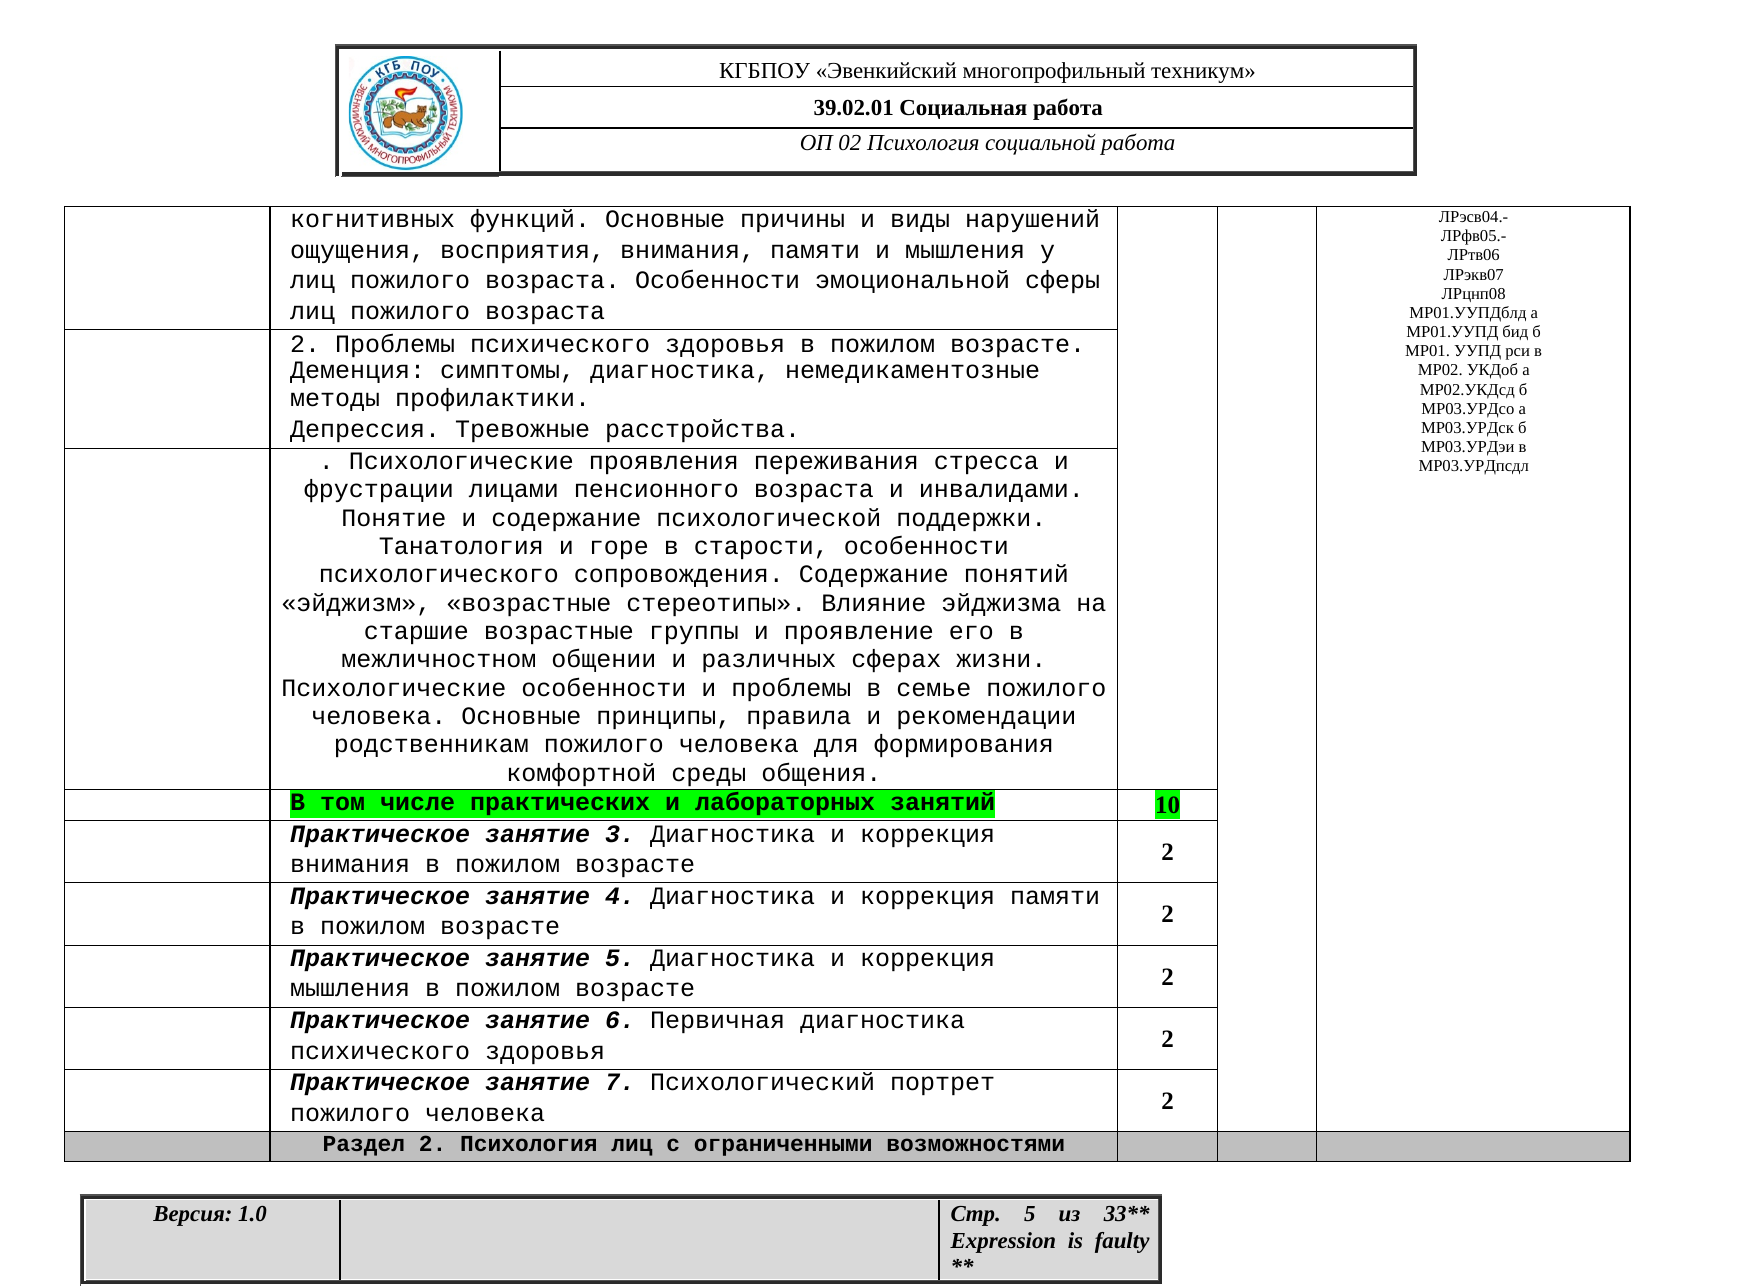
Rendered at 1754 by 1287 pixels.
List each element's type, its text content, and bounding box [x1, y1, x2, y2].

picture [348, 56, 463, 171]
table_cell В том числе практических и лабораторных занятий [271, 790, 1117, 820]
table_cell Практическое занятие 7. Психологический портрет пожилого человека [271, 1070, 1117, 1131]
table_cell [65, 883, 269, 944]
table_cell [1317, 1132, 1629, 1161]
table_cell Практическое занятие 5. Диагностика и коррекция мышления в пожилом возрасте [271, 946, 1117, 1007]
table_cell [65, 1008, 269, 1069]
table_cell [65, 821, 269, 882]
table_cell 2 [1118, 1070, 1217, 1131]
table_cell 6 [1118, 207, 1217, 788]
table_cell [1118, 1132, 1217, 1161]
table_cell Раздел 2. Психология лиц с ограниченными возможностями здоровья [271, 1132, 1117, 1161]
table_cell [65, 449, 269, 788]
table_cell Практическое занятие 4. Диагностика и коррекция памяти в пожилом возрасте [271, 883, 1117, 944]
table_cell 2 [1118, 883, 1217, 944]
table_cell 2 [1118, 1008, 1217, 1069]
table_cell [65, 790, 269, 820]
table_cell [65, 1132, 269, 1161]
table_cell [65, 330, 269, 447]
table_cell [65, 1070, 269, 1131]
table_cell . Психологические проявления переживания стресса и фрустрации лицами пенсионного возраста и инвалидами. Понятие и содержание психологической поддержки. Танатология и горе в старости, особенности психологического сопровождения. Содержание понятий «эйджизм», «возрастные стереотипы». Влияние эйджизма на старшие возрастные группы и проявление его в межличностном общении и различных сферах жизни. Психологические особенности и проблемы в семье пожилого человека. Основные принципы, правила и рекомендации родственникам пожилого человека для формирования комфортной среды общения. [271, 449, 1117, 788]
table_cell 2 [1118, 821, 1217, 882]
table_cell 10 [1118, 790, 1217, 820]
table_cell [1218, 1132, 1316, 1161]
table_cell 2. Проблемы психического здоровья в пожилом возрасте. Деменция: симптомы, диагностика, немедикаментозные методы профилактики. Депрессия. Тревожные расстройства. [271, 330, 1117, 447]
table_cell Практическое занятие 6. Первичная диагностика психического здоровья [271, 1008, 1117, 1069]
table_cell [65, 946, 269, 1007]
table_cell 2 [1118, 946, 1217, 1007]
table_cell [65, 207, 269, 329]
table_cell Практическое занятие 3. Диагностика и коррекция внимания в пожилом возрасте [271, 821, 1117, 882]
